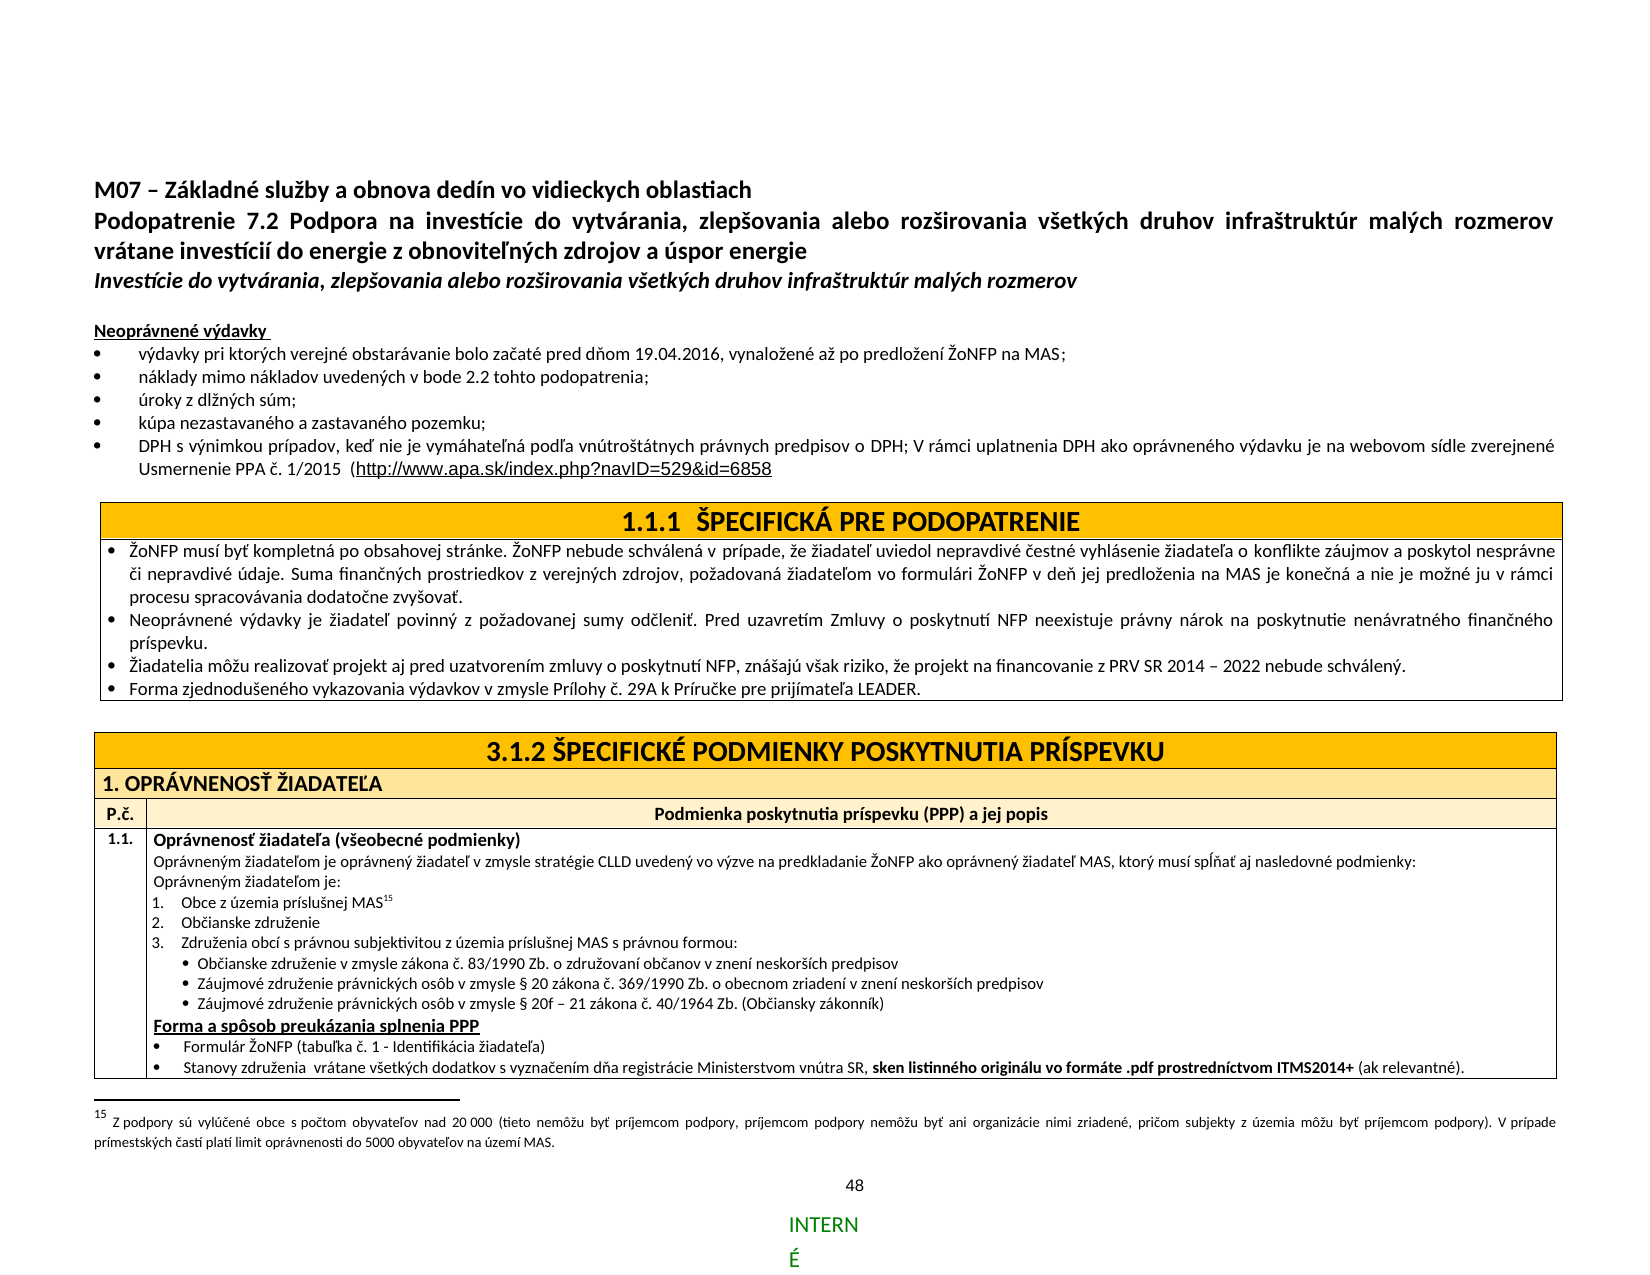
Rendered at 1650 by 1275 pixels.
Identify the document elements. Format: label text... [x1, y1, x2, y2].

table_cell 1. OPRÁVNENOSŤ ŽIADATEĽA [95, 769, 1556, 798]
table_header 3.1.2 Špecifické podmienky poskytnutia príspevku [95, 733, 1556, 768]
text M07 – Základné služby a obnova dedín vo vidieckych oblastiach [94, 174, 1556, 205]
list náklady mimo nákladov uvedených v bode 2.2 tohto podopatrenia; [94, 365, 1556, 388]
table_cell P.č. [95, 799, 146, 827]
table_cell ŽoNFP musí byť kompletná po obsahovej stránke. ŽoNFP nebude schválená v prípade, že žiadateľ uviedol nepravdivé čestné vyhlásenie žiadateľa o konflikte záujmov a poskytol nesprávne či nepravdivé údaje. Suma finančných prostriedkov z verejných zdrojov, požadovaná žiadateľom vo formulári ŽoNFP v deň jej predloženia na MAS je konečná a nie je možné ju v rámci procesu spracovávania dodatočne zvyšovať. Neoprávnené výdavky je žiadateľ povinný z požadovanej sumy odčleniť. Pred uzavretím Zmluvy o poskytnutí NFP neexistuje právny nárok na poskytnutie nenávratného finančného príspevku. Žiadatelia môžu realizovať projekt aj pred uzatvorením zmluvy o poskytnutí NFP, znášajú však riziko, že projekt na financovanie z PRV SR 2014 – 2022 nebude schválený. Forma zjednodušeného vykazovania výdavkov v zmysle Prílohy č. 29A k Príručke pre prijímateľa LEADER. [101, 540, 1562, 700]
list úroky z dlžných súm; [94, 388, 1556, 411]
list výdavky pri ktorých verejné obstarávanie bolo začaté pred dňom 19.04.2016, vynaložené až po predložení ŽoNFP na MAS; [94, 342, 1556, 365]
table_header ŠpecificKÁ PRE PODOPATRENIE [101, 503, 1562, 538]
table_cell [147, 829, 1556, 1077]
list DPH s výnimkou prípadov, keď nie je vymáhateľná podľa vnútroštátnych právnych predpisov o DPH; V rámci uplatnenia DPH ako oprávneného výdavku je na webovom sídle zverejnené Usmernenie PPA č. 1/2015 (http://www.apa.sk/index.php?navID=529&id=6858 [94, 434, 1556, 480]
table_cell 1.1. [95, 829, 146, 1077]
table_cell Podmienka poskytnutia príspevku (PPP) a jej popis [147, 799, 1556, 827]
text Investície do vytvárania, zlepšovania alebo rozširovania všetkých druhov infraštruktúr malých rozmerov [94, 266, 1556, 294]
text Podopatrenie 7.2 Podpora na investície do vytvárania, zlepšovania alebo rozširovania všetkých druhov infraštruktúr malých rozmerov vrátane investícií do energie z obnoviteľných zdrojov a úspor energie [94, 205, 1556, 266]
list kúpa nezastavaného a zastavaného pozemku; [94, 411, 1556, 434]
text Neoprávnené výdavky [94, 319, 1556, 342]
